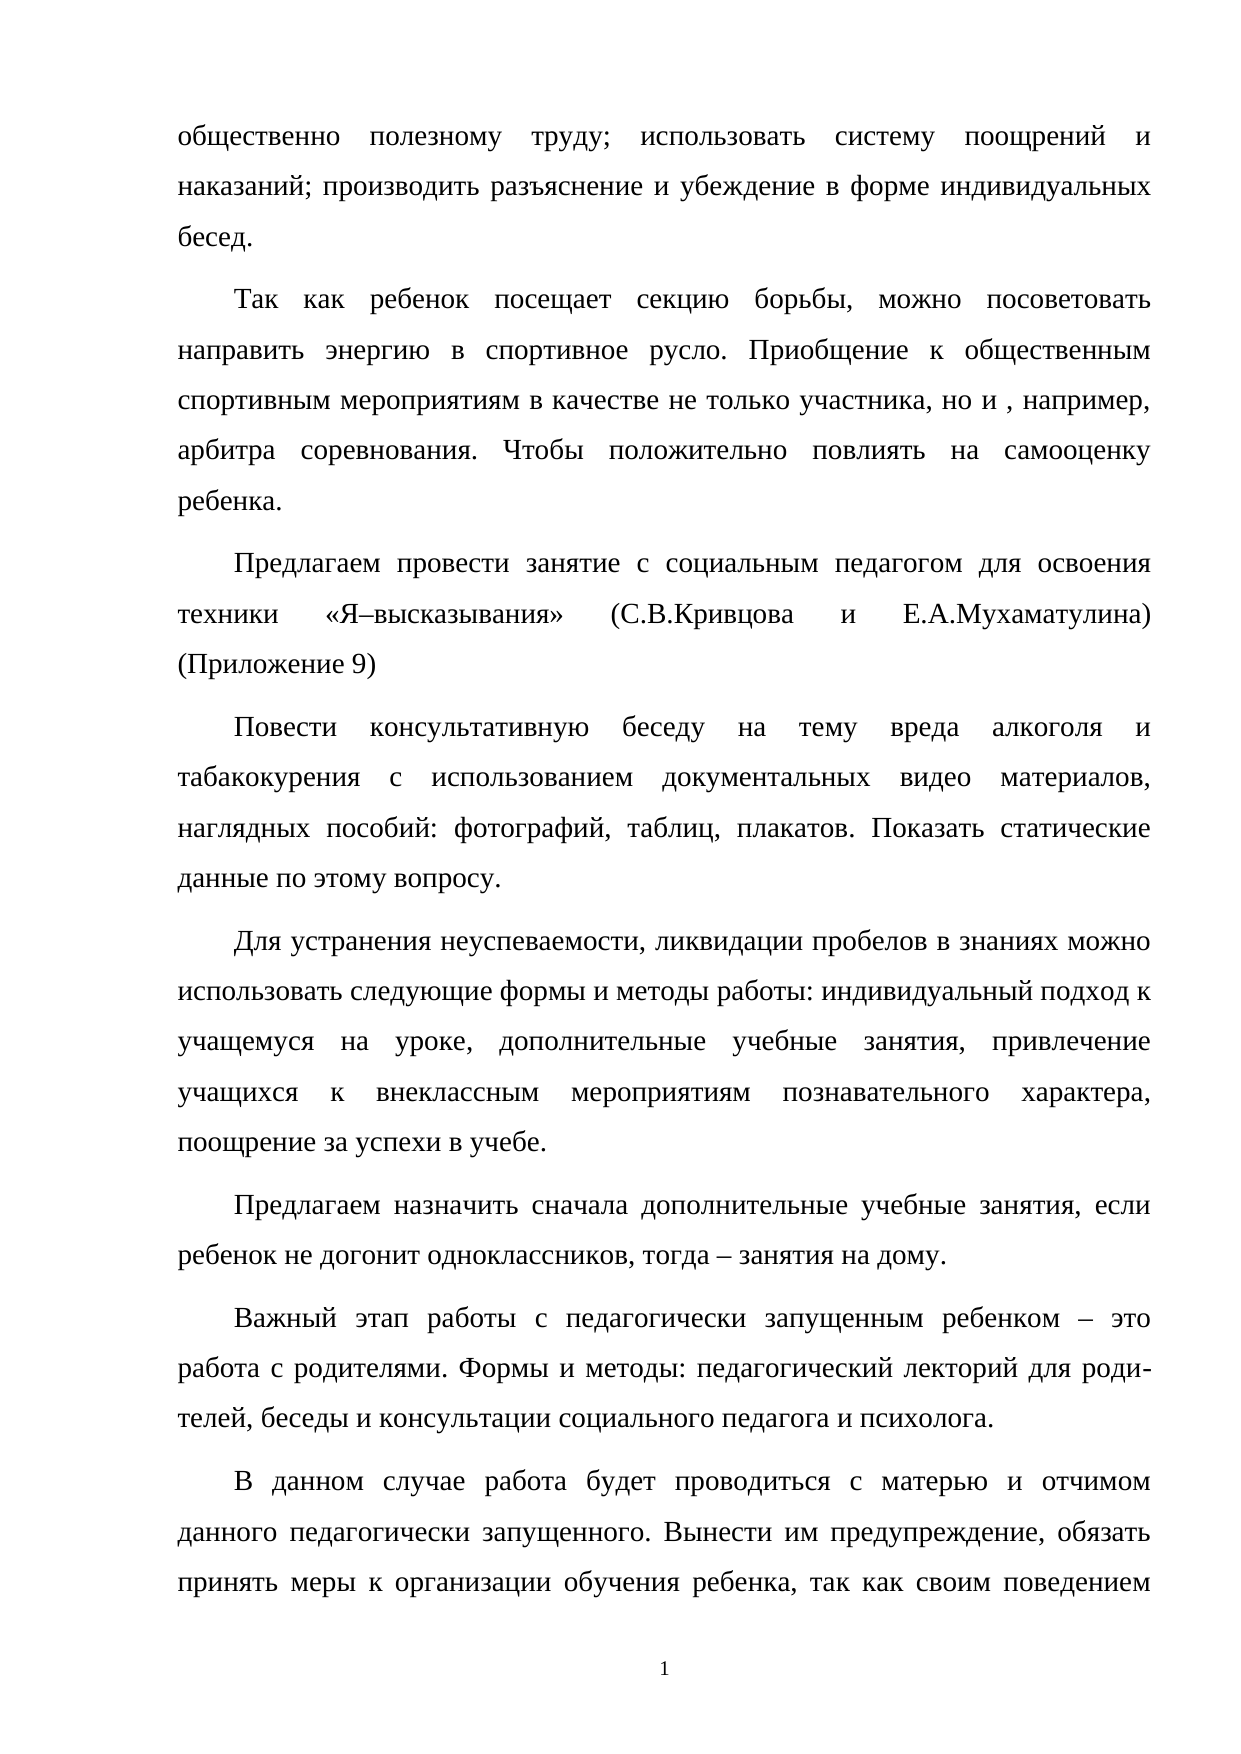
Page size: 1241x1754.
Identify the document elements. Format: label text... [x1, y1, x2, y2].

text Предлагаем назначить сначала дополнительные учебные занятия, если ребенок не догонит одноклассников, тогда – занятия на дому. [177, 1187, 1152, 1271]
text Так как ребенок посещает секцию борьбы, можно посоветовать направить энергию в спортивное русло. Приобщение к общественным спортивным мероприятиям в качестве не только участника, но и , например, арбитра соревнования. Чтобы положительно повлиять на самооценку ребенка. [177, 282, 1152, 516]
text Повести консультативную беседу на тему вреда алкоголя и табакокурения с использованием документальных видео материалов, наглядных пособий: фотографий, таблиц, плакатов. Показать статические данные по этому вопросу. [177, 709, 1152, 893]
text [177, 118, 1152, 252]
text Важный этап работы с педагогически запущенным ребенком – это работа с родителями. Формы и методы: педагогический лекторий для родителей, беседы и консультации социального педагога и психолога. [177, 1300, 1152, 1434]
text Для устранения неуспеваемости, ликвидации пробелов в знаниях можно использовать следующие формы и методы работы: индивидуальный подход к учащемуся на уроке, дополнительные учебные занятия, привлечение учащихся к внеклассным мероприятиям познавательного характера, поощрение за успехи в учебе. [177, 923, 1152, 1158]
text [177, 1463, 1152, 1598]
text Предлагаем провести занятие с социальным педагогом для освоения техники «Я–высказывания» (С.В.Кривцова и Е.А.Мухаматулина) (Приложение 9) [177, 546, 1152, 680]
